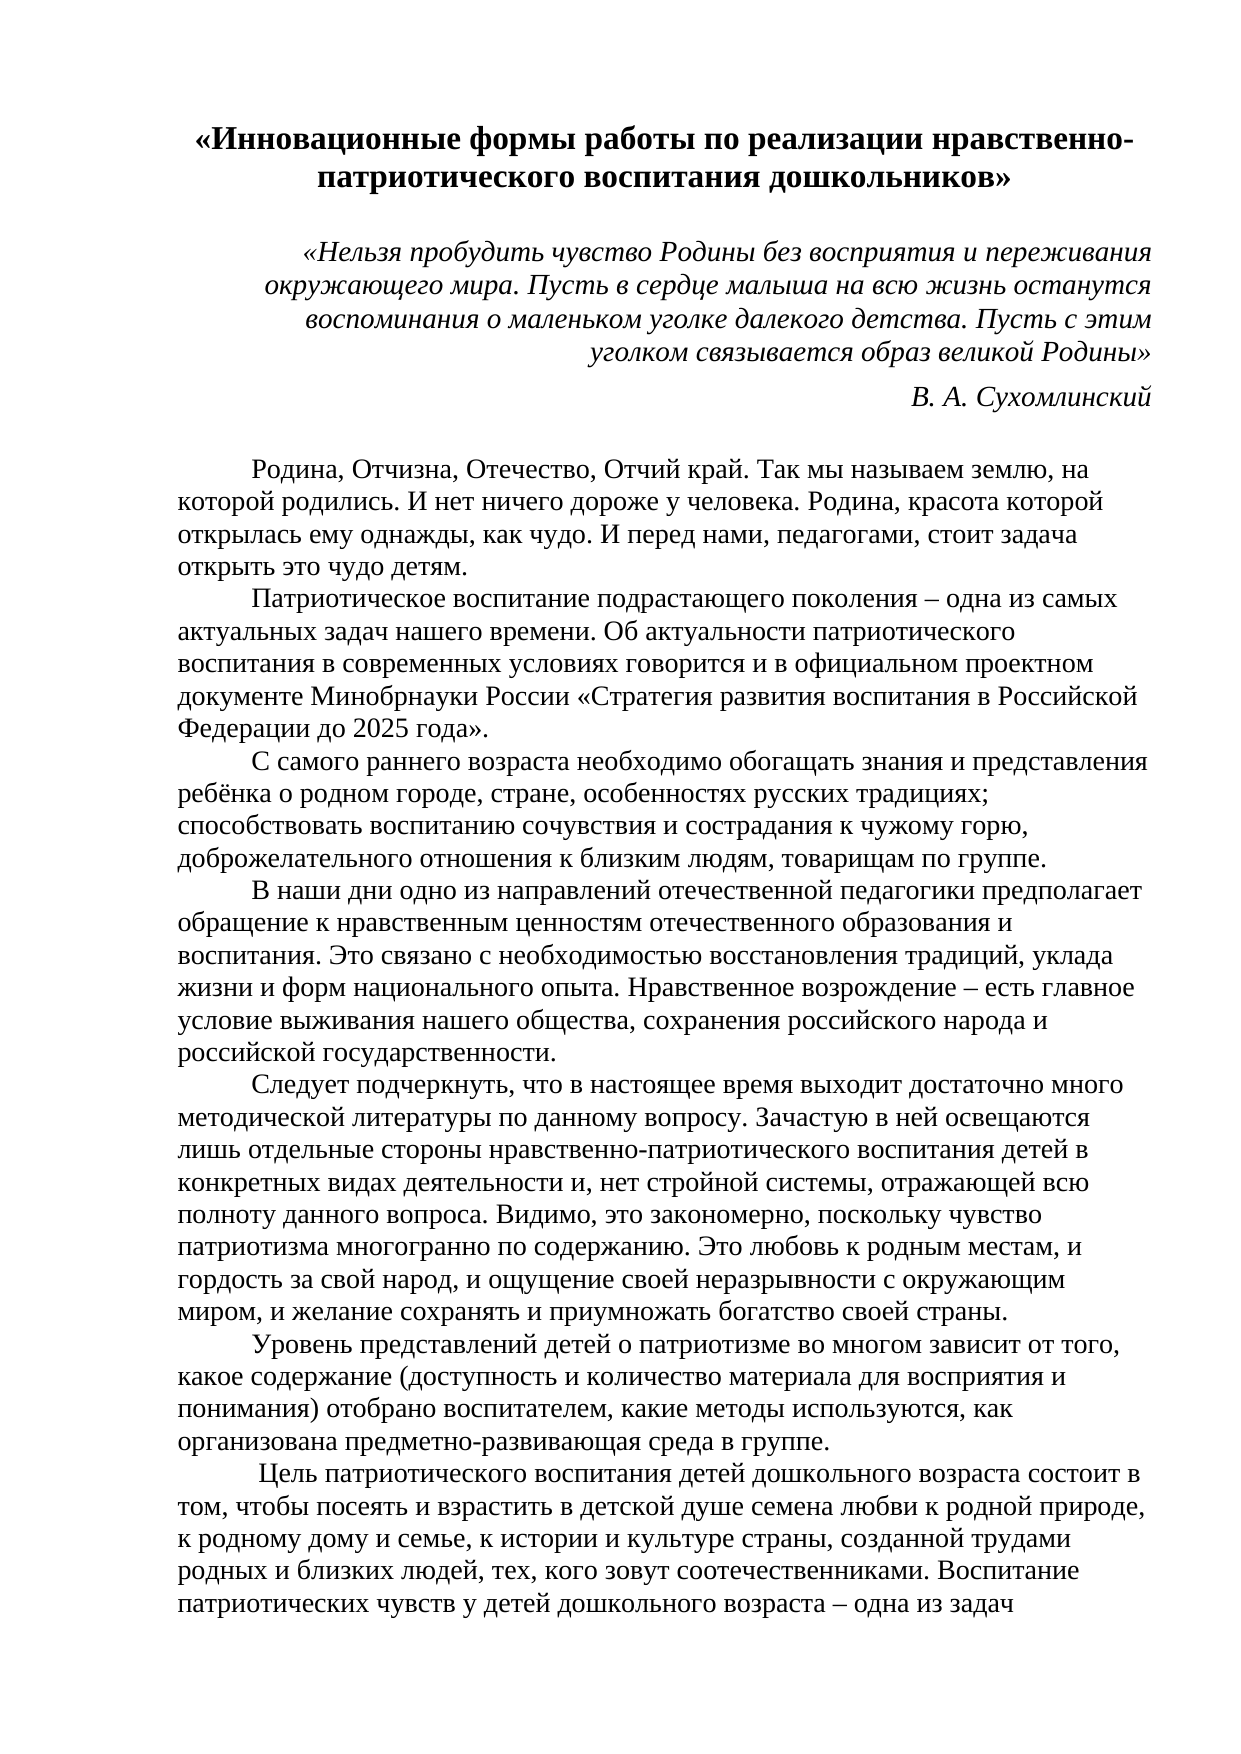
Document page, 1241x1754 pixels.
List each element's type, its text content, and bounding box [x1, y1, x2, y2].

text Следует подчеркнуть, что в настоящее время выходит достаточно много методической литературы по данному вопросу. Зачастую в ней освещаются лишь отдельные стороны нравственно-патриотического воспитания детей в конкретных видах деятельности и, нет стройной системы, отражающей всю полноту данного вопроса. Видимо, это закономерно, поскольку чувство патриотизма многогранно по содержанию. Это любовь к родным местам, и гордость за свой народ, и ощущение своей неразрывности с окружающим миром, и желание сохранять и приумножать богатство своей страны. [177, 1067, 1152, 1327]
text Родина, Отчизна, Отечество, Отчий край. Так мы называем землю, на которой родились. И нет ничего дороже у человека. Родина, красота которой открылась ему однажды, как чудо. И перед нами, педагогами, стоит задача открыть это чудо детям. [177, 452, 1152, 582]
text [177, 1327, 1152, 1618]
text В наши дни одно из направлений отечественной педагогики предполагает обращение к нравственным ценностям отечественного образования и воспитания. Это связано с необходимостью восстановления традиций, уклада жизни и форм национального опыта. Нравственное возрождение – есть главное условие выживания нашего общества, сохранения российского народа и российской государственности. [177, 873, 1152, 1067]
text В. А. Сухомлинский [229, 379, 1152, 413]
text Патриотическое воспитание подрастающего поколения – одна из самых актуальных задач нашего времени. Об актуальности патриотического воспитания в современных условиях говорится и в официальном проектном документе Минобрнауки России «Стратегия развития воспитания в Российской Федерации до 2025 года». [177, 582, 1152, 743]
text С самого раннего возраста необходимо обогащать знания и представления ребёнка о родном городе, стране, особенностях русских традициях; способствовать воспитанию сочувствия и сострадания к чужому горю, доброжелательного отношения к близким людям, товарищам по группе. [177, 743, 1152, 873]
text «Инновационные формы работы по реализации нравственно-патриотического воспитания дошкольников» [177, 118, 1152, 195]
text «Нельзя пробудить чувство Родины без восприятия и переживания окружающего мира. Пусть в сердце малыша на всю жизнь останутся воспоминания о маленьком уголке далекого детства. Пусть с этим уголком связывается образ великой Родины» [229, 234, 1152, 368]
